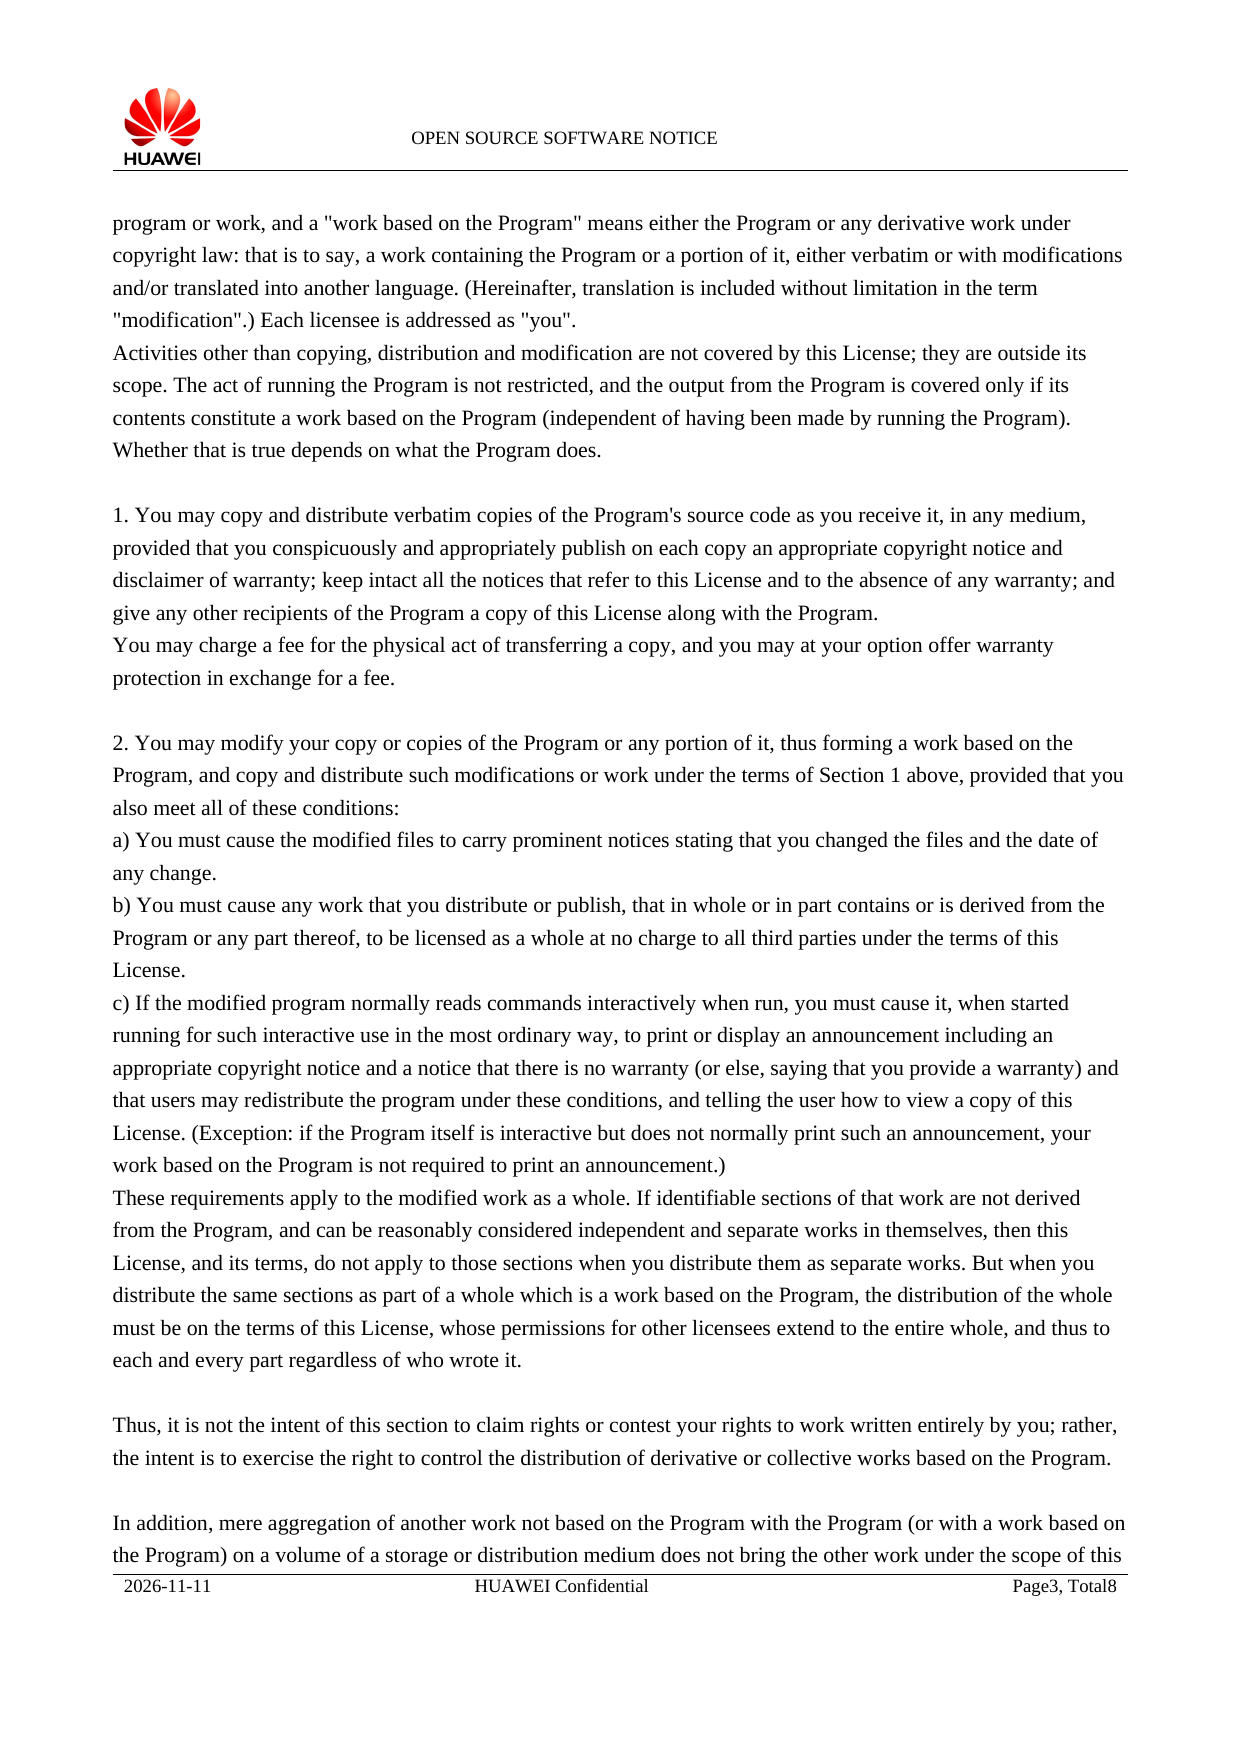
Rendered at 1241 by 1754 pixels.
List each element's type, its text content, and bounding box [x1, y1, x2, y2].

picture [124, 88, 201, 165]
